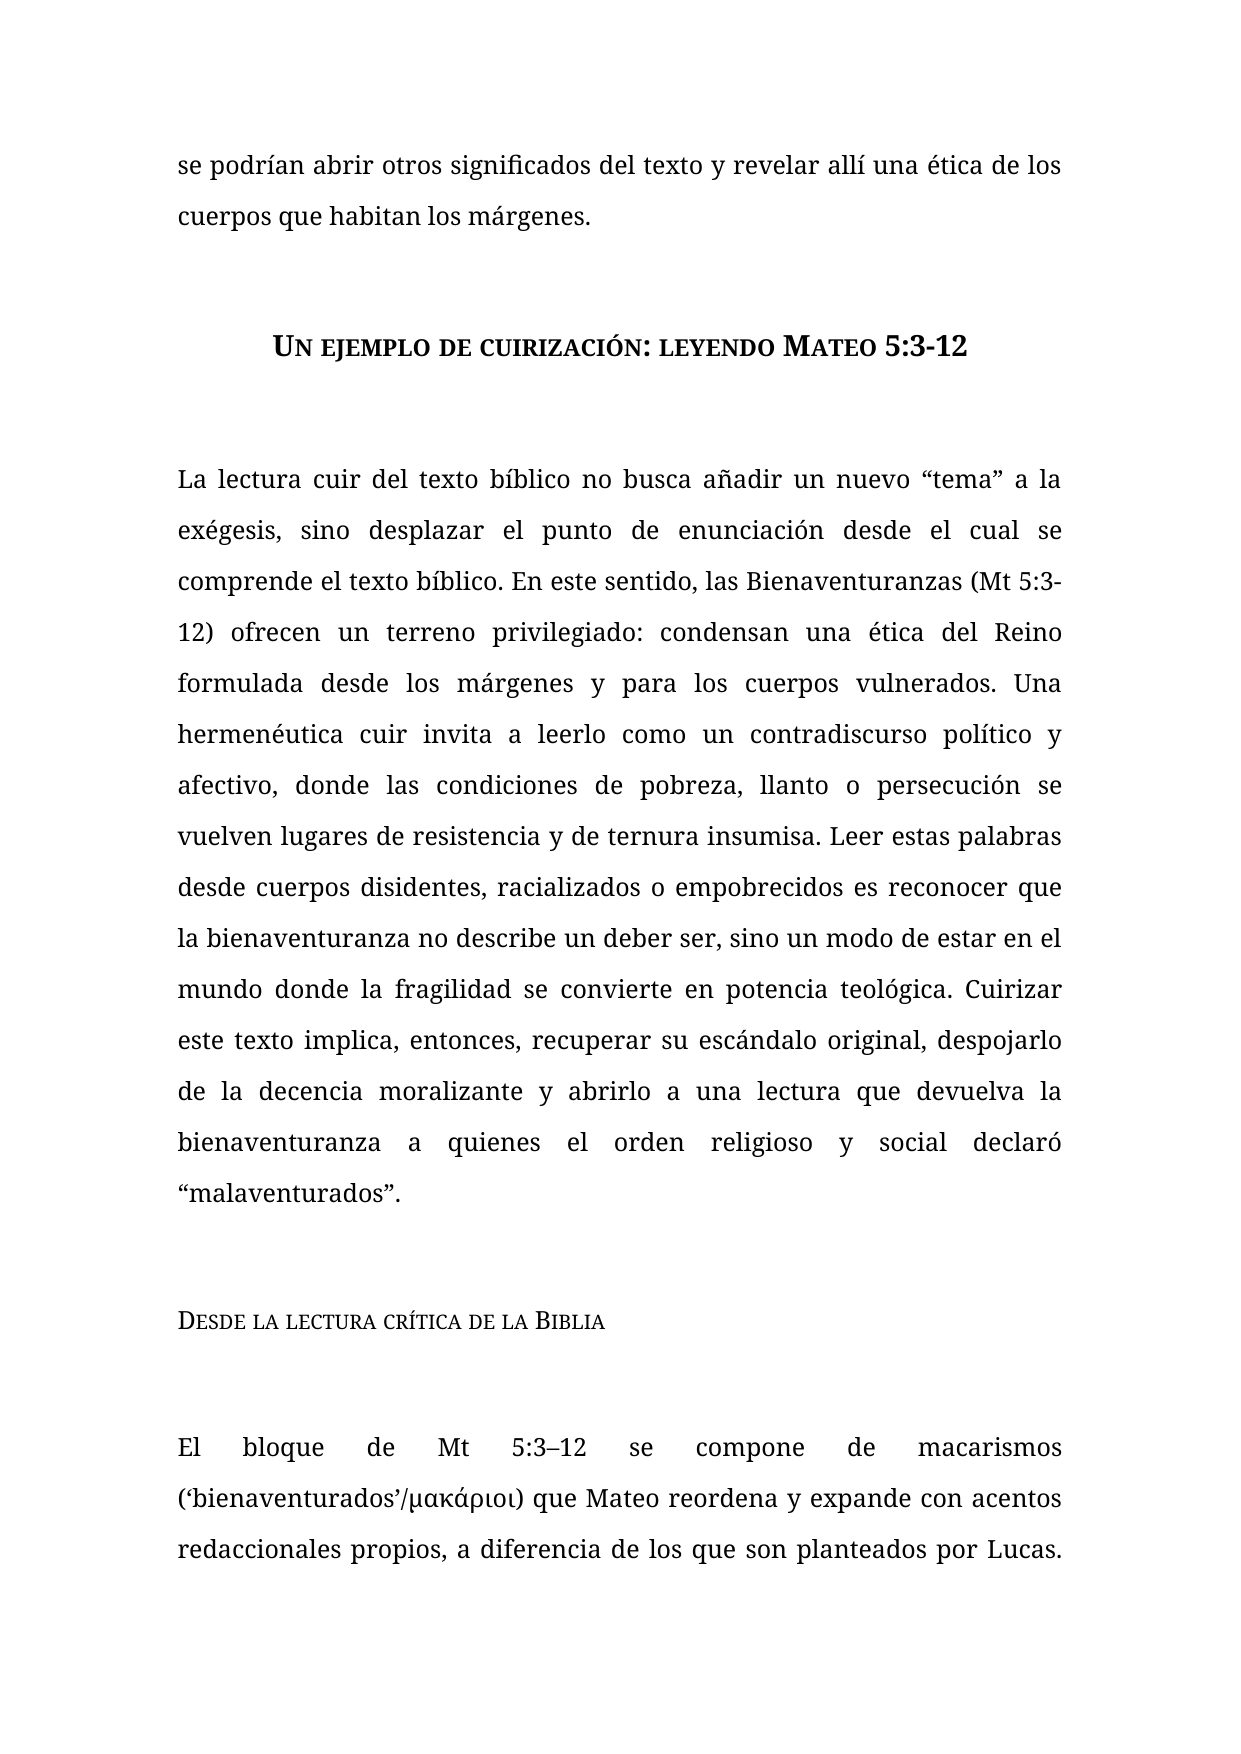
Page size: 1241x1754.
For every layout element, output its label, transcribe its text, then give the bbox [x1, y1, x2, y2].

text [177, 148, 1063, 233]
text La lectura cuir del texto bíblico no busca añadir un nuevo “tema” a la exégesis, sino desplazar el punto de enunciación desde el cual se comprende el texto bíblico. En este sentido, las Bienaventuranzas (Mt 5:3-12) ofrecen un terreno privilegiado: condensan una ética del Reino formulada desde los márgenes y para los cuerpos vulnerados. Una hermenéutica cuir invita a leerlo como un contradiscurso político y afectivo, donde las condiciones de pobreza, llanto o persecución se vuelven lugares de resistencia y de ternura insumisa. Leer estas palabras desde cuerpos disidentes, racializados o empobrecidos es reconocer que la bienaventuranza no describe un deber ser, sino un modo de estar en el mundo donde la fragilidad se convierte en potencia teológica. Cuirizar este texto implica, entonces, recuperar su escándalo original, despojarlo de la decencia moralizante y abrirlo a una lectura que devuelva la bienaventuranza a quienes el orden religioso y social declaró “malaventurados”. [177, 461, 1063, 1210]
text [177, 1430, 1063, 1566]
text Desde la lectura crítica de la Biblia [177, 1303, 1063, 1337]
text Un ejemplo de cuirización: leyendo Mateo 5:3-12 [177, 326, 1063, 365]
